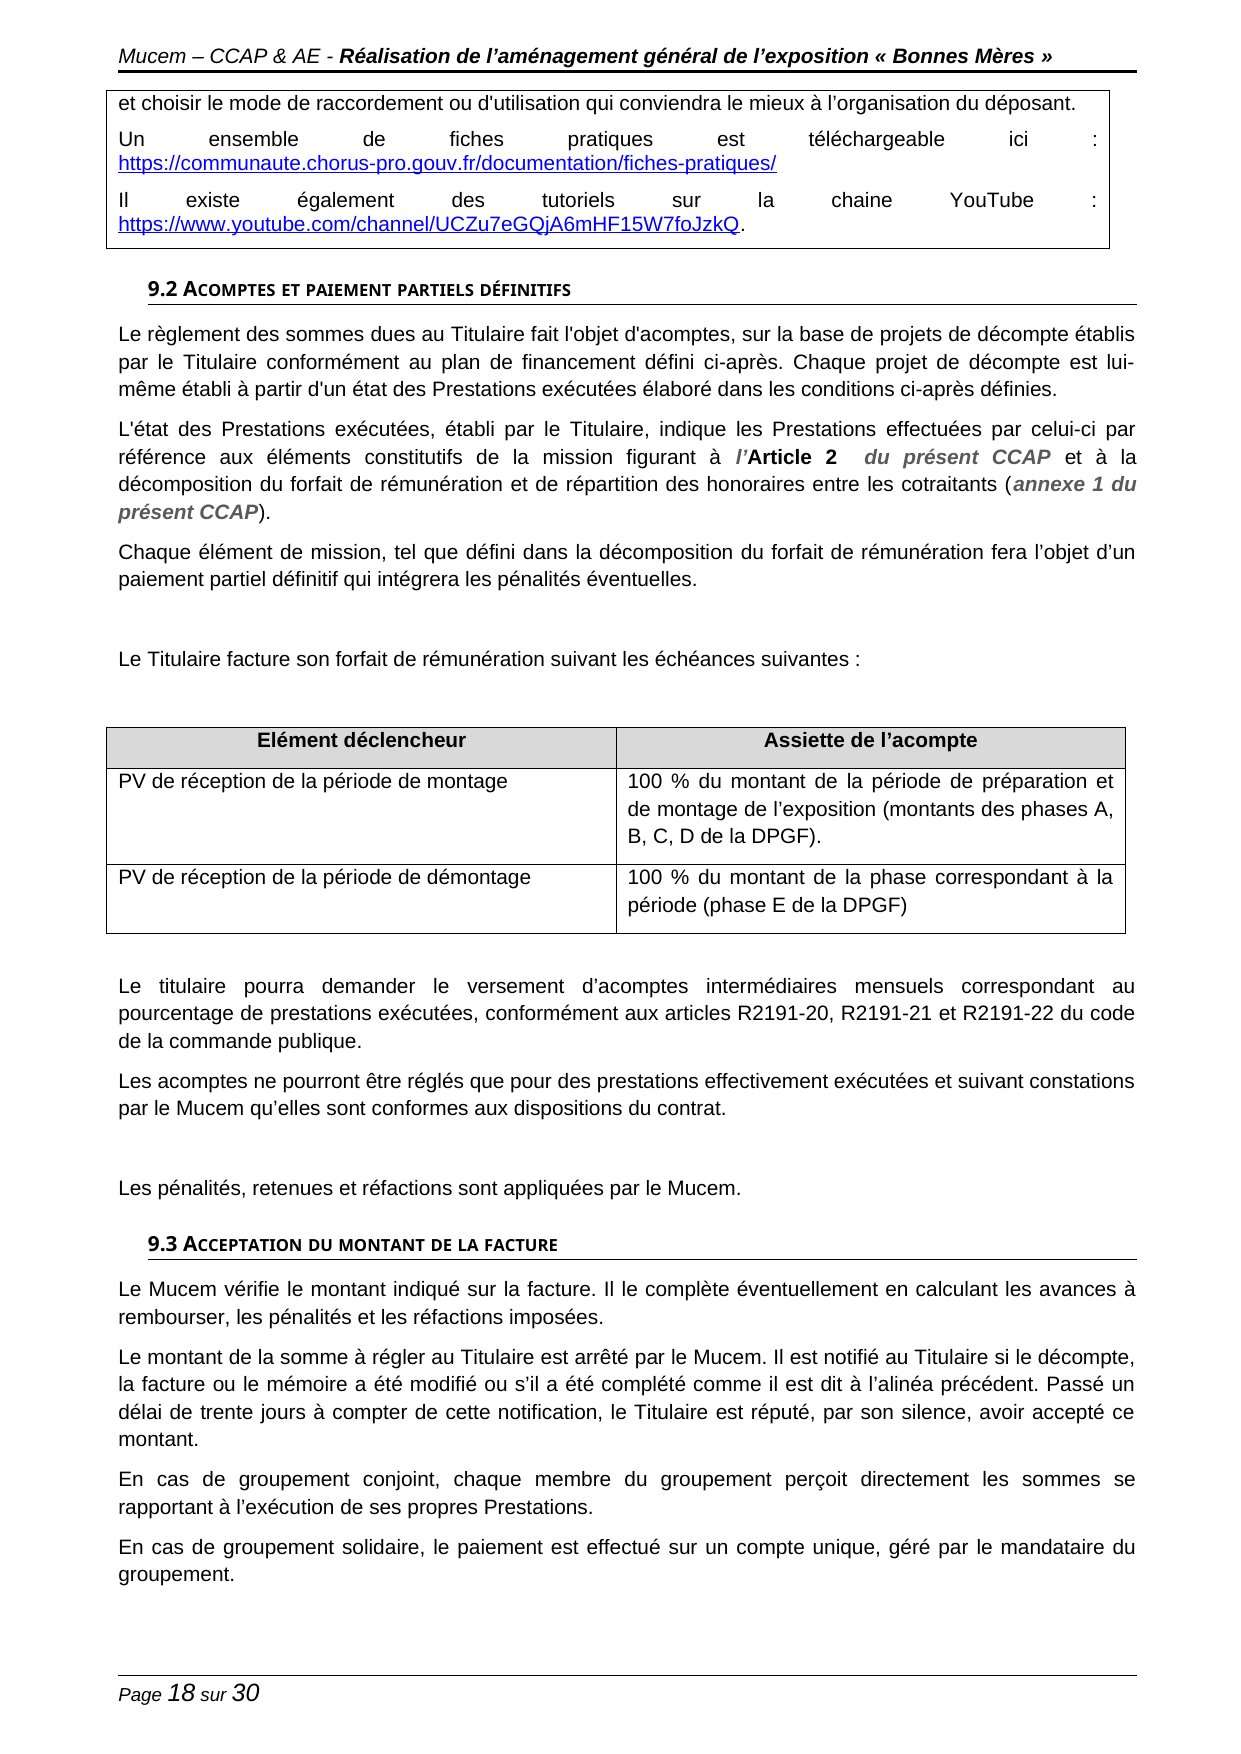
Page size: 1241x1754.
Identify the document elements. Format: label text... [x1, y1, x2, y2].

text Le titulaire pourra demander le versement d’acomptes intermédiaires mensuels correspondant au pourcentage de prestations exécutées, conformément aux articles R2191-20, R2191-21 et R2191-22 du code de la commande publique. [118, 974, 1137, 1053]
table_cell PV de réception de la période de montage [107, 769, 616, 864]
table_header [107, 91, 1109, 248]
text Le montant de la somme à régler au Titulaire est arrêté par le Mucem. Il est notifié au Titulaire si le décompte, la facture ou le mémoire a été modifié ou s’il a été complété comme il est dit à l’alinéa précédent. Passé un délai de trente jours à compter de cette notification, le Titulaire est réputé, par son silence, avoir accepté ce montant. [118, 1344, 1137, 1451]
text Le règlement des sommes dues au Titulaire fait l'objet d'acomptes, sur la base de projets de décompte établis par le Titulaire conformément au plan de financement défini ci-après. Chaque projet de décompte est lui-même établi à partir d'un état des Prestations exécutées élaboré dans les conditions ci-après définies. [118, 322, 1137, 401]
table_cell 100 % du montant de la phase correspondant à la période (phase E de la DPGF) [617, 865, 1125, 933]
table_header Assiette de l’acompte [617, 728, 1125, 768]
table_cell 100 % du montant de la période de préparation et de montage de l’exposition (montants des phases A, B, C, D de la DPGF). [617, 769, 1125, 864]
text Les acomptes ne pourront être réglés que pour des prestations effectivement exécutées et suivant constations par le Mucem qu’elles sont conformes aux dispositions du contrat. [118, 1069, 1137, 1120]
text Le Titulaire facture son forfait de rémunération suivant les échéances suivantes : [118, 647, 1137, 671]
table_cell PV de réception de la période de démontage [107, 865, 616, 933]
text En cas de groupement conjoint, chaque membre du groupement perçoit directement les sommes se rapportant à l’exécution de ses propres Prestations. [118, 1467, 1137, 1518]
subtitle Acomptes et paiement partiels définitifs [148, 274, 1137, 304]
text Chaque élément de mission, tel que défini dans la décomposition du forfait de rémunération fera l’objet d’un paiement partiel définitif qui intégrera les pénalités éventuelles. [118, 539, 1137, 591]
text En cas de groupement solidaire, le paiement est effectué sur un compte unique, géré par le mandataire du groupement. [118, 1534, 1137, 1586]
table_header Elément déclencheur [107, 728, 616, 768]
text Les pénalités, retenues et réfactions sont appliquées par le Mucem. [118, 1176, 1137, 1200]
subtitle Acceptation du montant de la facture [148, 1229, 1137, 1259]
text L'état des Prestations exécutées, établi par le Titulaire, indique les Prestations effectuées par celui-ci par référence aux éléments constitutifs de la mission figurant à l’Article 2 du présent CCAP et à la décomposition du forfait de rémunération et de répartition des honoraires entre les cotraitants (annexe 1 du présent CCAP). [118, 417, 1137, 523]
text Le Mucem vérifie le montant indiqué sur la facture. Il le complète éventuellement en calculant les avances à rembourser, les pénalités et les réfactions imposées. [118, 1277, 1137, 1328]
